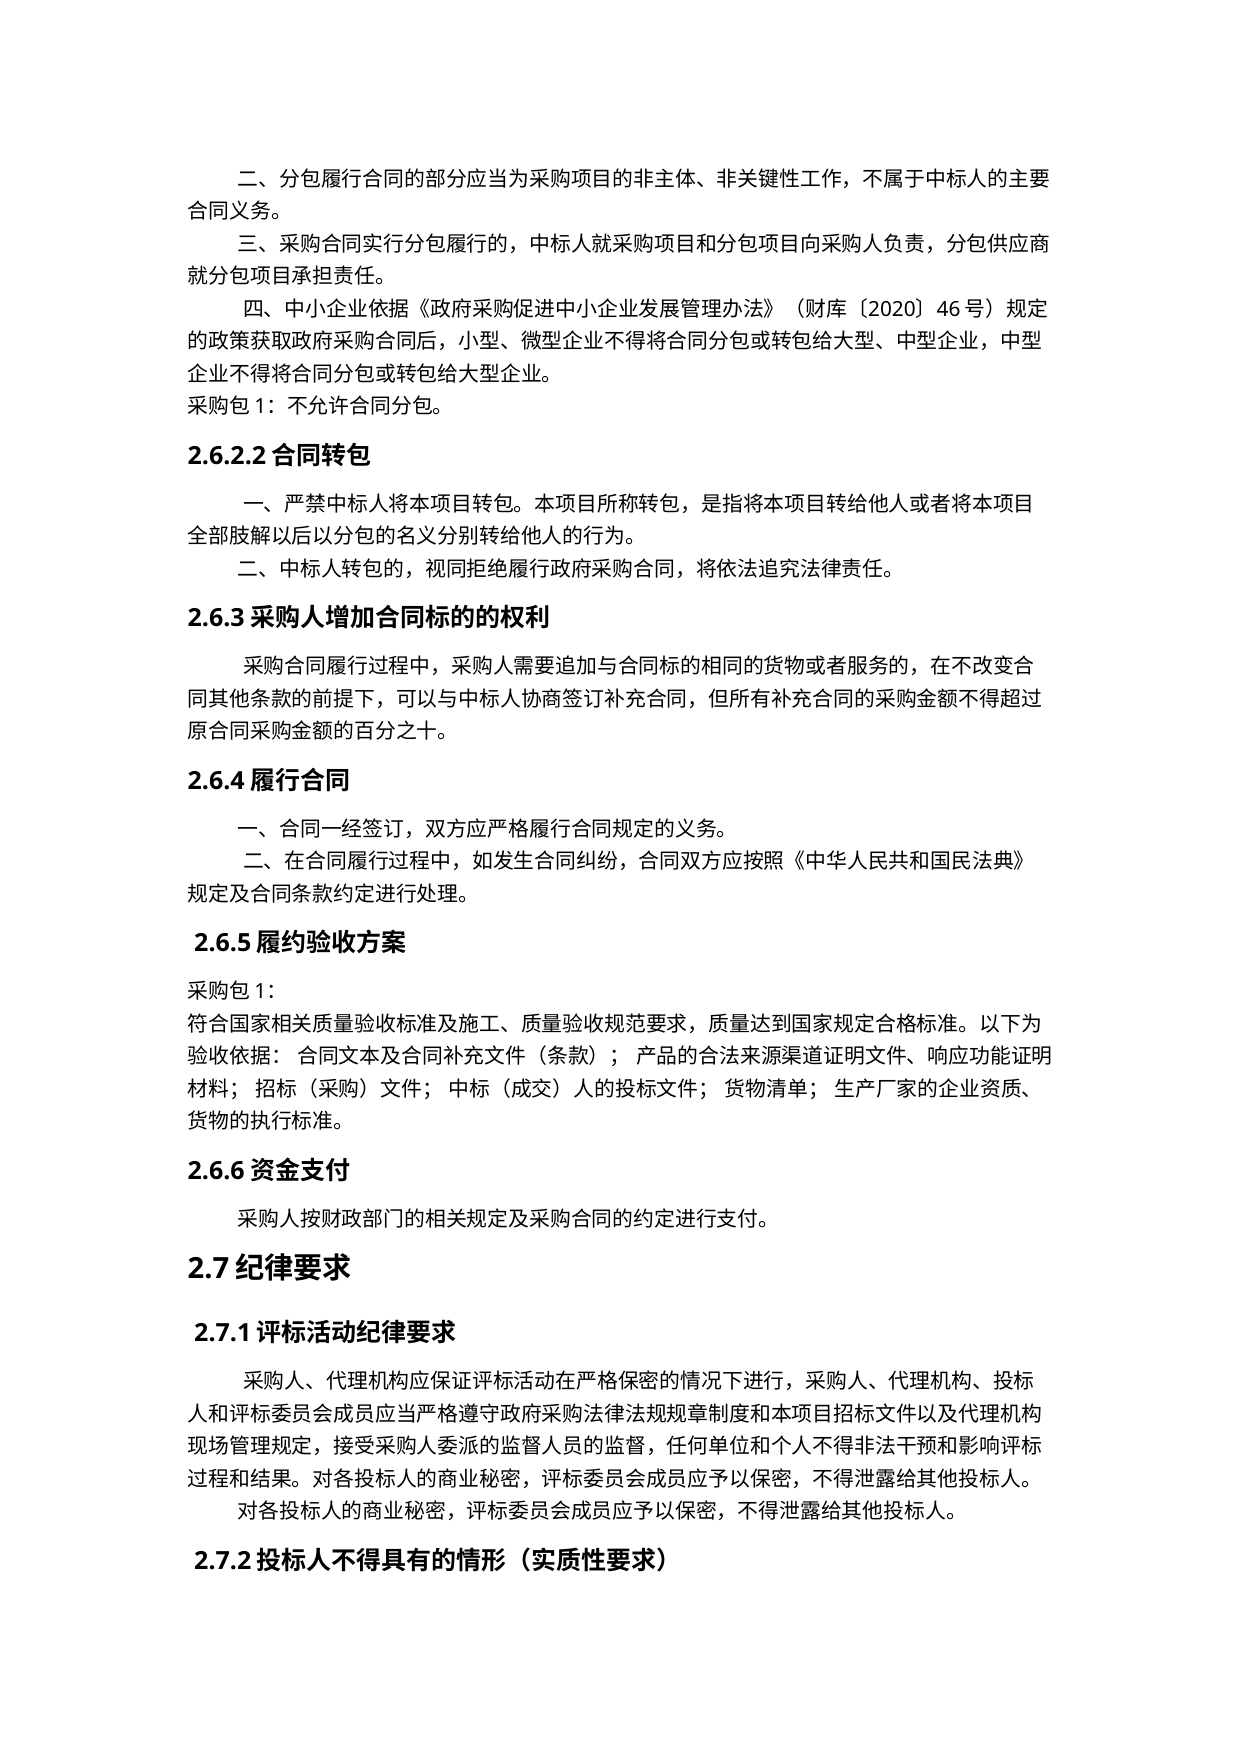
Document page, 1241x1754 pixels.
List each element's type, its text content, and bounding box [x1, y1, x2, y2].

text 一、严禁中标人将本项目转包。本项目所称转包，是指将本项目转给他人或者将本项目全部肢解以后以分包的名义分别转给他人的行为。 [187, 487, 1053, 552]
text 符合国家相关质量验收标准及施工、质量验收规范要求，质量达到国家规定合格标准。以下为验收依据： 合同文本及合同补充文件（条款）； 产品的合法来源渠道证明文件、响应功能证明材料； 招标（采购）文件； 中标（成交）人的投标文件； 货物清单； 生产厂家的企业资质、货物的执行标准。 [187, 1007, 1053, 1137]
text 三、采购合同实行分包履行的，中标人就采购项目和分包项目向采购人负责，分包供应商就分包项目承担责任。 [187, 227, 1053, 292]
text 采购人、代理机构应保证评标活动在严格保密的情况下进行，采购人、代理机构、投标人和评标委员会成员应当严格遵守政府采购法律法规规章制度和本项目招标文件以及代理机构现场管理规定，接受采购人委派的监督人员的监督，任何单位和个人不得非法干预和影响评标过程和结果。对各投标人的商业秘密，评标委员会成员应予以保密，不得泄露给其他投标人。 [187, 1364, 1053, 1494]
text 一、合同一经签订，双方应严格履行合同规定的义务。 [187, 812, 1053, 844]
text 采购包1：不允许合同分包。 [187, 389, 1053, 422]
text 四、中小企业依据《政府采购促进中小企业发展管理办法》（财库〔2020〕46号）规定的政策获取政府采购合同后，小型、微型企业不得将合同分包或转包给大型、中型企业，中型企业不得将合同分包或转包给大型企业。 [187, 292, 1053, 389]
text 2.7纪律要求 [187, 1234, 1053, 1299]
text 2.6.5履约验收方案 [187, 909, 1053, 974]
text 2.6.4履行合同 [187, 747, 1053, 812]
text 2.7.2投标人不得具有的情形（实质性要求） [187, 1527, 1053, 1592]
text 采购包1： [187, 974, 1053, 1007]
text 采购合同履行过程中，采购人需要追加与合同标的相同的货物或者服务的，在不改变合同其他条款的前提下，可以与中标人协商签订补充合同，但所有补充合同的采购金额不得超过原合同采购金额的百分之十。 [187, 649, 1053, 747]
text 2.7.1评标活动纪律要求 [187, 1299, 1053, 1364]
text 二、分包履行合同的部分应当为采购项目的非主体、非关键性工作，不属于中标人的主要合同义务。 [187, 162, 1053, 227]
text 2.6.2.2合同转包 [187, 422, 1053, 487]
text 2.6.3采购人增加合同标的的权利 [187, 584, 1053, 649]
text 采购人按财政部门的相关规定及采购合同的约定进行支付。 [187, 1202, 1053, 1234]
text 2.6.6资金支付 [187, 1137, 1053, 1202]
text 对各投标人的商业秘密，评标委员会成员应予以保密，不得泄露给其他投标人。 [187, 1494, 1053, 1527]
text 二、在合同履行过程中，如发生合同纠纷，合同双方应按照《中华人民共和国民法典》规定及合同条款约定进行处理。 [187, 844, 1053, 909]
text 二、中标人转包的，视同拒绝履行政府采购合同，将依法追究法律责任。 [187, 552, 1053, 584]
